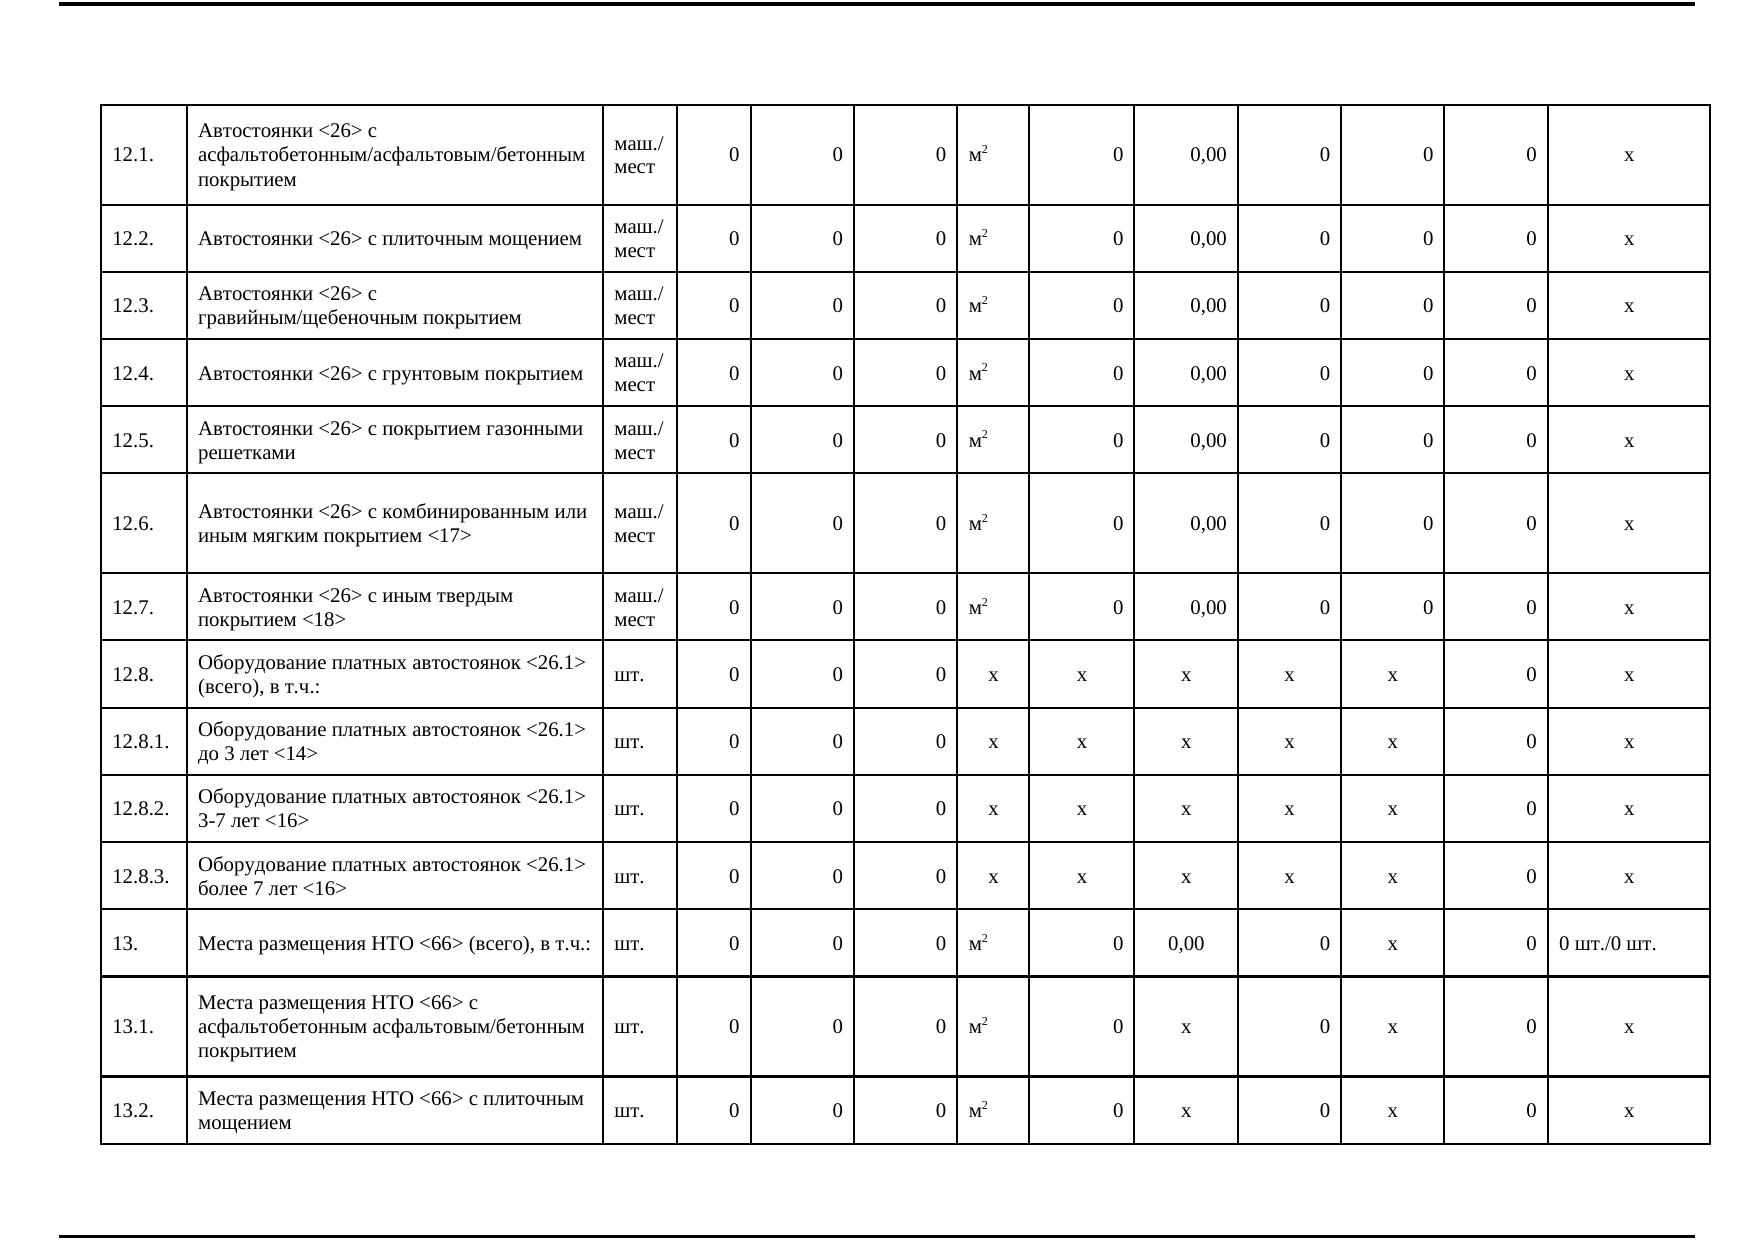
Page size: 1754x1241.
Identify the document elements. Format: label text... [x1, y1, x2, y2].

table_cell x [1239, 709, 1340, 774]
table_cell 0 [1239, 574, 1340, 639]
table_cell x [1549, 407, 1709, 472]
table_cell 0 [752, 273, 853, 338]
table_cell 0 [1445, 106, 1547, 203]
table_cell м2 [958, 340, 1028, 405]
table_cell 0 [855, 843, 956, 908]
table_cell 13.1. [102, 978, 186, 1075]
table_cell 0 [855, 273, 956, 338]
table_cell 0 [1342, 106, 1443, 203]
table_cell x [1135, 843, 1237, 908]
table_cell x [1239, 776, 1340, 841]
table_cell 0 [1445, 474, 1547, 572]
table_cell 0 [1445, 574, 1547, 639]
table_cell Места размещения НТО <66> с плиточным мощением [188, 1078, 602, 1142]
table_cell x [958, 641, 1028, 707]
table_cell 0 [1239, 106, 1340, 203]
table_cell x [958, 709, 1028, 774]
table_cell x [1030, 709, 1133, 774]
table_cell 12.7. [102, 574, 186, 639]
table_cell 0 [1445, 776, 1547, 841]
table_cell 0 [678, 776, 750, 841]
table_cell шт. [604, 776, 676, 841]
table_cell 0 [1030, 206, 1133, 271]
table_cell 12.8.2. [102, 776, 186, 841]
table_cell x [1030, 641, 1133, 707]
table_cell 12.8. [102, 641, 186, 707]
table_cell 0 [855, 709, 956, 774]
table_cell Места размещения НТО <66> (всего), в т.ч.: [188, 910, 602, 975]
table_cell 0,00 [1135, 910, 1237, 975]
table_cell 0 [678, 641, 750, 707]
table_cell 0 [678, 1078, 750, 1142]
table_cell 0 [855, 641, 956, 707]
table_cell x [1342, 1078, 1443, 1142]
table_cell Оборудование платных автостоянок <26.1> (всего), в т.ч.: [188, 641, 602, 707]
table_cell 0 [1030, 574, 1133, 639]
table_cell 0 [855, 407, 956, 472]
table_cell 0 [1239, 340, 1340, 405]
table_cell 12.1. [102, 106, 186, 203]
table_cell 0 [855, 978, 956, 1075]
table_cell 0,00 [1135, 340, 1237, 405]
table_cell 0 [1030, 910, 1133, 975]
table_cell 0 [1030, 1078, 1133, 1142]
table_cell шт. [604, 1078, 676, 1142]
table_cell 12.6. [102, 474, 186, 572]
table_cell x [1135, 978, 1237, 1075]
table_cell 12.8.3. [102, 843, 186, 908]
table_cell маш./мест [604, 474, 676, 572]
table_cell 0 [752, 910, 853, 975]
table_cell м2 [958, 574, 1028, 639]
table_cell x [1549, 978, 1709, 1075]
table_cell 0 [752, 843, 853, 908]
table_cell 0 [678, 407, 750, 472]
table_cell 0 [855, 340, 956, 405]
table_cell маш./мест [604, 206, 676, 271]
table_cell 0 [1239, 910, 1340, 975]
table_cell 0 [678, 978, 750, 1075]
table_cell маш./мест [604, 106, 676, 203]
table_cell маш./мест [604, 340, 676, 405]
table_cell 0,00 [1135, 574, 1237, 639]
table_cell 0 [752, 574, 853, 639]
table_cell x [1549, 273, 1709, 338]
table_cell x [1549, 641, 1709, 707]
table_cell x [1342, 709, 1443, 774]
table_cell 0 [1342, 273, 1443, 338]
table_cell 0 [752, 641, 853, 707]
table_cell 0 [1445, 1078, 1547, 1142]
table_cell 0 [1030, 474, 1133, 572]
table_cell шт. [604, 641, 676, 707]
table_cell маш./мест [604, 574, 676, 639]
table_cell 0,00 [1135, 407, 1237, 472]
table_cell 0 [1030, 407, 1133, 472]
table_cell x [1342, 978, 1443, 1075]
table_cell x [1342, 776, 1443, 841]
table_cell 0 [752, 340, 853, 405]
table_cell 0 [855, 776, 956, 841]
table_cell Оборудование платных автостоянок <26.1> до 3 лет <14> [188, 709, 602, 774]
table_cell 0 [1239, 1078, 1340, 1142]
table_cell м2 [958, 206, 1028, 271]
table_cell 0 [678, 843, 750, 908]
table_cell м2 [958, 106, 1028, 203]
table_cell 0 [1445, 407, 1547, 472]
table_cell 12.8.1. [102, 709, 186, 774]
table_cell 0 [1445, 273, 1547, 338]
table_cell 0 [752, 407, 853, 472]
table_cell 0 [1445, 206, 1547, 271]
table_cell 0 [1342, 407, 1443, 472]
table_cell 0 [1239, 978, 1340, 1075]
table_cell x [1135, 776, 1237, 841]
table_cell 0 [855, 106, 956, 203]
table_cell 0 [752, 709, 853, 774]
table_cell 0 [678, 910, 750, 975]
table_cell 0,00 [1135, 273, 1237, 338]
table_cell x [958, 843, 1028, 908]
table_cell x [1342, 843, 1443, 908]
table_cell x [1549, 106, 1709, 203]
table_cell x [1549, 776, 1709, 841]
table_cell 0 [1445, 843, 1547, 908]
table_cell x [1342, 641, 1443, 707]
table_cell x [1342, 910, 1443, 975]
table_cell 12.2. [102, 206, 186, 271]
table_cell Автостоянки <26> с плиточным мощением [188, 206, 602, 271]
table_cell м2 [958, 407, 1028, 472]
table_cell 0,00 [1135, 106, 1237, 203]
table_cell 0 [678, 574, 750, 639]
table_cell x [1030, 843, 1133, 908]
table_cell Оборудование платных автостоянок <26.1> 3-7 лет <16> [188, 776, 602, 841]
table_cell м2 [958, 273, 1028, 338]
table_cell 0 [678, 340, 750, 405]
table_cell Автостоянки <26> с покрытием газонными решетками [188, 407, 602, 472]
table_cell 0 [855, 574, 956, 639]
table_cell 0 [678, 709, 750, 774]
table_cell Автостоянки <26> с комбинированным или иным мягким покрытием <17> [188, 474, 602, 572]
table_cell 0 [752, 106, 853, 203]
table_cell 0 [752, 474, 853, 572]
table_cell м2 [958, 474, 1028, 572]
table_cell x [958, 776, 1028, 841]
table_cell x [1549, 206, 1709, 271]
table_cell 0 [855, 474, 956, 572]
table_cell 0 [1030, 978, 1133, 1075]
table_cell 13. [102, 910, 186, 975]
table_cell Автостоянки <26> с грунтовым покрытием [188, 340, 602, 405]
table_cell x [1239, 843, 1340, 908]
table_cell 12.3. [102, 273, 186, 338]
table_cell 0 [678, 273, 750, 338]
table_cell 0 [752, 1078, 853, 1142]
table_cell 0 [1342, 474, 1443, 572]
table_cell 0 [1342, 340, 1443, 405]
table_cell Автостоянки <26> с иным твердым покрытием <18> [188, 574, 602, 639]
table_cell шт. [604, 978, 676, 1075]
table_cell 0 [1445, 709, 1547, 774]
table_cell Автостоянки <26> с гравийным/щебеночным покрытием [188, 273, 602, 338]
table_cell 0 [1239, 206, 1340, 271]
table_cell 0 [1239, 273, 1340, 338]
table_cell x [1549, 843, 1709, 908]
table_cell Оборудование платных автостоянок <26.1> более 7 лет <16> [188, 843, 602, 908]
table_cell шт. [604, 709, 676, 774]
table_cell 0,00 [1135, 474, 1237, 572]
table_cell Места размещения НТО <66> с асфальтобетонным асфальтовым/бетонным покрытием [188, 978, 602, 1075]
table_cell x [1030, 776, 1133, 841]
table_cell 0 [1239, 474, 1340, 572]
table_cell 0 [1030, 340, 1133, 405]
table_cell 0 [752, 776, 853, 841]
table_cell 0 [1239, 407, 1340, 472]
table_cell x [1549, 1078, 1709, 1142]
table_cell 0 шт./0 шт. [1549, 910, 1709, 975]
table_cell 0 [752, 206, 853, 271]
table_cell шт. [604, 843, 676, 908]
table_cell 0 [1030, 106, 1133, 203]
table_cell x [1135, 1078, 1237, 1142]
table_cell 13.2. [102, 1078, 186, 1142]
table_cell x [1549, 574, 1709, 639]
table_cell 0 [1445, 910, 1547, 975]
table_cell 12.4. [102, 340, 186, 405]
table_cell м2 [958, 978, 1028, 1075]
table_cell 0,00 [1135, 206, 1237, 271]
table_cell 0 [855, 206, 956, 271]
table_cell 0 [855, 1078, 956, 1142]
table_cell 0 [1030, 273, 1133, 338]
table_cell маш./мест [604, 407, 676, 472]
table_cell x [1239, 641, 1340, 707]
table_cell 0 [678, 474, 750, 572]
table_cell 0 [678, 106, 750, 203]
table_cell x [1549, 340, 1709, 405]
table_cell x [1549, 474, 1709, 572]
table_cell 12.5. [102, 407, 186, 472]
table_cell 0 [1445, 978, 1547, 1075]
table_cell маш./мест [604, 273, 676, 338]
table_cell м2 [958, 1078, 1028, 1142]
table_cell шт. [604, 910, 676, 975]
table_cell 0 [678, 206, 750, 271]
table_cell Автостоянки <26> с асфальтобетонным/асфальтовым/бетонным покрытием [188, 106, 602, 203]
table_cell x [1549, 709, 1709, 774]
table_cell 0 [1445, 340, 1547, 405]
table_cell 0 [855, 910, 956, 975]
table_cell м2 [958, 910, 1028, 975]
table_cell 0 [752, 978, 853, 1075]
table_cell 0 [1342, 574, 1443, 639]
table_cell x [1135, 641, 1237, 707]
table_cell 0 [1342, 206, 1443, 271]
table_cell x [1135, 709, 1237, 774]
table_cell 0 [1445, 641, 1547, 707]
